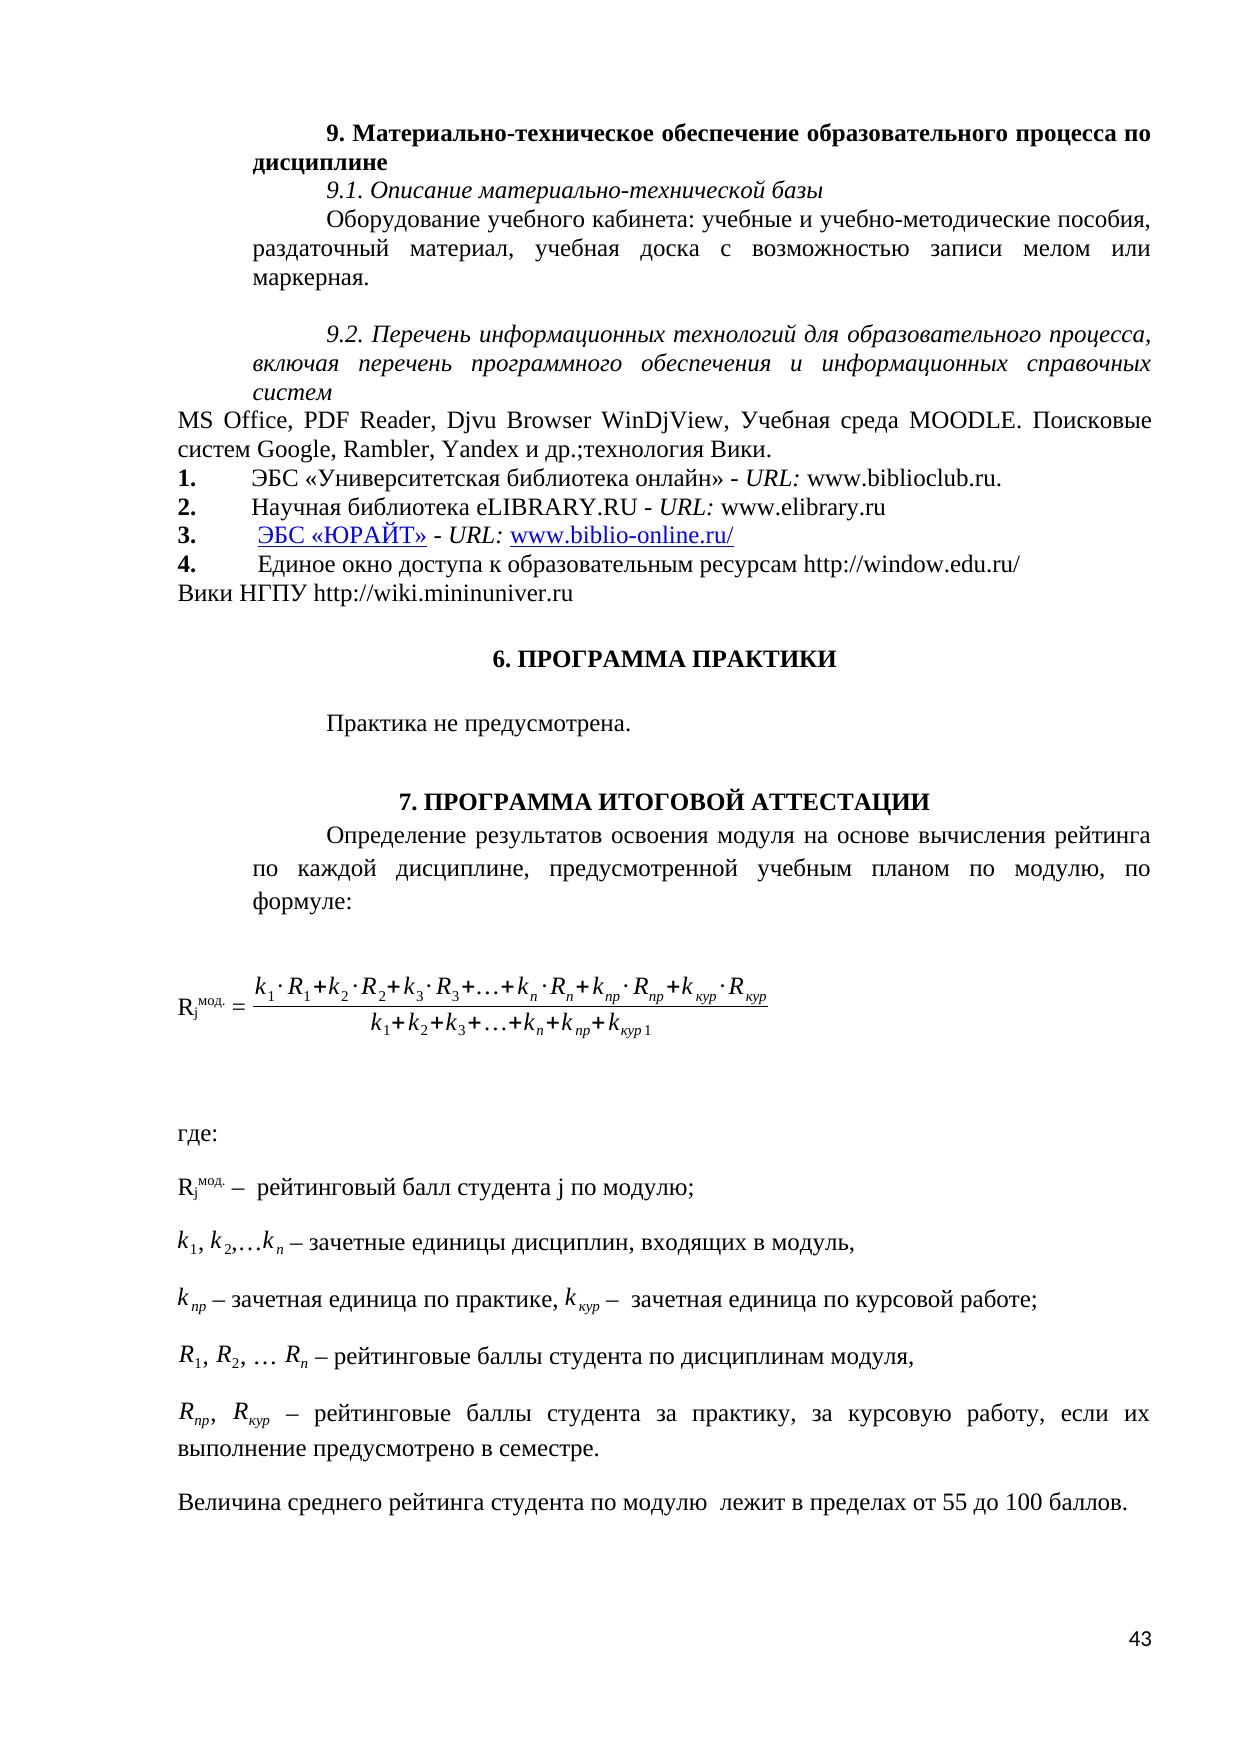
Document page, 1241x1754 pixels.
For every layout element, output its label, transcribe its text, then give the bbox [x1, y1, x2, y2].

text , – рейтинговые баллы студента за практику, за курсовую работу, если их выполнение предусмотрено в семестре. [177, 1397, 1152, 1462]
list Научная библиотека eLIBRARY.RU - URL: www.elibrary.ru [177, 492, 1152, 521]
list ЭБС «ЮРАЙТ» - URL: www.biblio-online.ru/ [427, 521, 1152, 549]
text Rjмод. = [177, 973, 1152, 1039]
subtitle 7. ПРОГРАММА ИТОГОВОЙ АТТЕСТАЦИИ [177, 787, 1152, 816]
text Вики НГПУ http://wiki.mininuniver.ru [177, 578, 1152, 607]
text , , … – рейтинговые баллы студента по дисциплинам модуля, [177, 1340, 1152, 1372]
text Величина среднего рейтинга студента по модулю лежит в пределах от 55 до 100 баллов. [177, 1487, 1152, 1516]
text 9. Материально-техническое обеспечение образовательного процесса по дисциплине [252, 118, 1152, 176]
text 9.1. Описание материально-технической базы [252, 176, 1152, 204]
text , ,… – зачетные единицы дисциплин, входящих в модуль, [177, 1226, 1152, 1258]
list Практика не предусмотрена. [326, 708, 1152, 737]
list Единое окно доступа к образовательным ресурсам http://window.edu.ru/ [177, 549, 1152, 578]
text – зачетная единица по практике, – зачетная единица по курсовой работе; [177, 1283, 1152, 1315]
text Оборудование учебного кабинета: учебные и учебно-методические пособия, раздаточный материал, учебная доска с возможностью записи мелом или маркерная. [252, 204, 1152, 291]
text Определение результатов освоения модуля на основе вычисления рейтинга по каждой дисциплине, предусмотренной учебным планом по модулю, по формуле: [252, 820, 1152, 915]
list ЭБС «Университетская библиотека онлайн» - URL: www.biblioclub.ru. [177, 463, 1152, 492]
text где: [177, 1118, 1152, 1147]
subtitle 6. ПРОГРАММА ПРАКТИКИ [177, 644, 1152, 673]
text MS Office, PDF Reader, Djvu Browser WinDjView, Учебная среда MOODLE. Поисковые систем Google, Rambler, Yandex и др.;технология Вики. [177, 406, 1152, 463]
text Rjмод. – рейтинговый балл студента j по модулю; [177, 1172, 1152, 1201]
text 9.2. Перечень информационных технологий для образовательного процесса, включая перечень программного обеспечения и информационных справочных систем [252, 319, 1152, 406]
